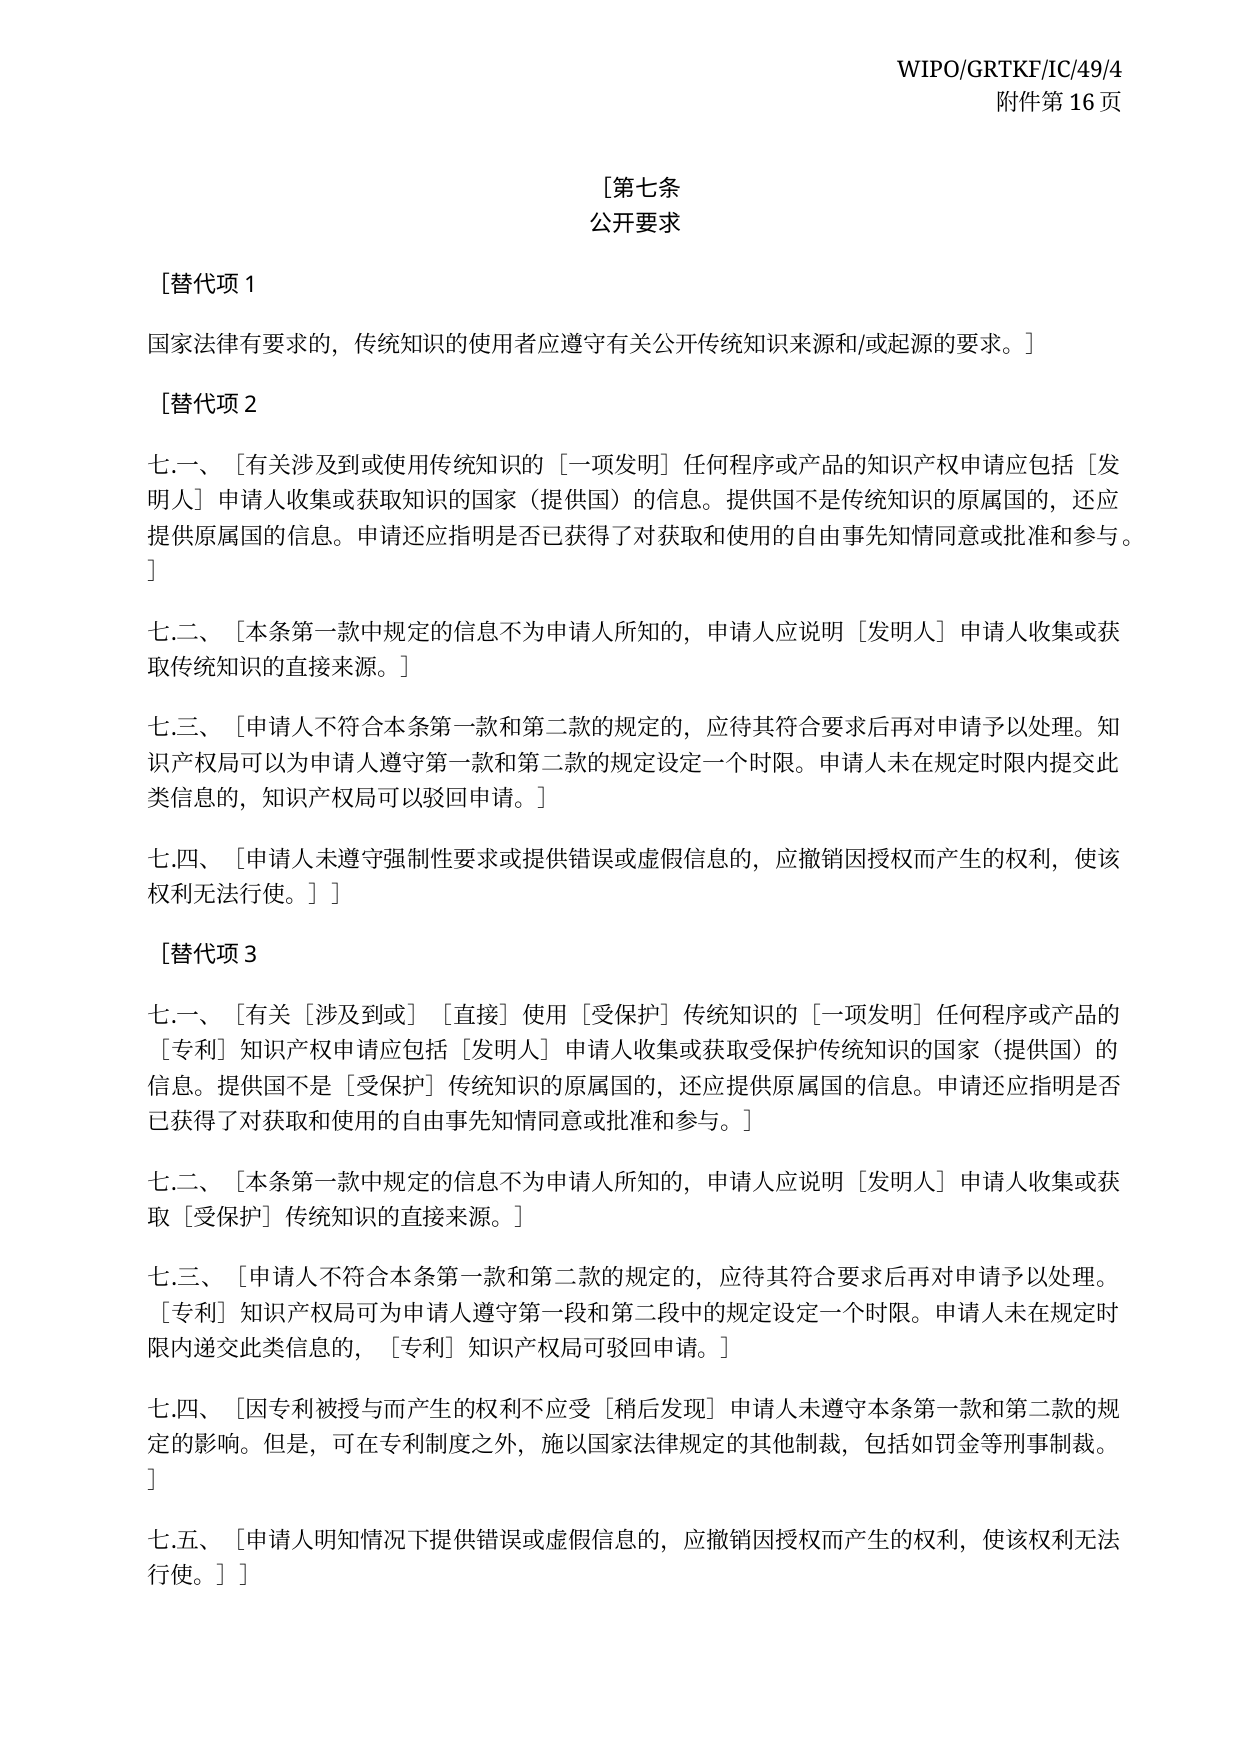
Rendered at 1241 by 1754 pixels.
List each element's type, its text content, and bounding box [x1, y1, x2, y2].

text 七.一、［有关涉及到或使用传统知识的［一项发明］任何程序或产品的知识产权申请应包括［发明人］申请人收集或获取知识的国家（提供国）的信息。提供国不是传统知识的原属国的，还应提供原属国的信息。申请还应指明是否已获得了对获取和使用的自由事先知情同意或批准和参与。］ [148, 444, 1122, 586]
text 七.二、［本条第一款中规定的信息不为申请人所知的，申请人应说明［发明人］申请人收集或获取传统知识的直接来源。］ [148, 611, 1122, 682]
text 七.一、［有关［涉及到或］［直接］使用［受保护］传统知识的［一项发明］任何程序或产品的［专利］知识产权申请应包括［发明人］申请人收集或获取受保护传统知识的国家（提供国）的信息。提供国不是［受保护］传统知识的原属国的，还应提供原属国的信息。申请还应指明是否已获得了对获取和使用的自由事先知情同意或批准和参与。］ [148, 994, 1122, 1136]
text 七.四、［申请人未遵守强制性要求或提供错误或虚假信息的，应撤销因授权而产生的权利，使该权利无法行使。］］ [148, 838, 1122, 909]
text 七.二、［本条第一款中规定的信息不为申请人所知的，申请人应说明［发明人］申请人收集或获取［受保护］传统知识的直接来源。］ [148, 1161, 1122, 1232]
text 七.四、［因专利被授与而产生的权利不应受［稍后发现］申请人未遵守本条第一款和第二款的规定的影响。但是，可在专利制度之外，施以国家法律规定的其他制裁，包括如罚金等刑事制裁。］ [148, 1388, 1122, 1494]
text ［替代项2 [148, 384, 1122, 419]
text 七.三、［申请人不符合本条第一款和第二款的规定的，应待其符合要求后再对申请予以处理。知识产权局可以为申请人遵守第一款和第二款的规定设定一个时限。申请人未在规定时限内提交此类信息的，知识产权局可以驳回申请。］ [148, 707, 1122, 813]
text 七.三、［申请人不符合本条第一款和第二款的规定的，应待其符合要求后再对申请予以处理。［专利］知识产权局可为申请人遵守第一段和第二段中的规定设定一个时限。申请人未在规定时限内递交此类信息的，［专利］知识产权局可驳回申请。］ [148, 1257, 1122, 1363]
text 七.五、［申请人明知情况下提供错误或虚假信息的，应撤销因授权而产生的权利，使该权利无法行使。］］ [148, 1519, 1122, 1590]
text ［替代项3 [148, 934, 1122, 969]
text ［替代项1 [148, 263, 1122, 299]
text ［第七条 公开要求 [148, 167, 1122, 238]
text 国家法律有要求的，传统知识的使用者应遵守有关公开传统知识来源和/或起源的要求。］ [148, 324, 1122, 359]
